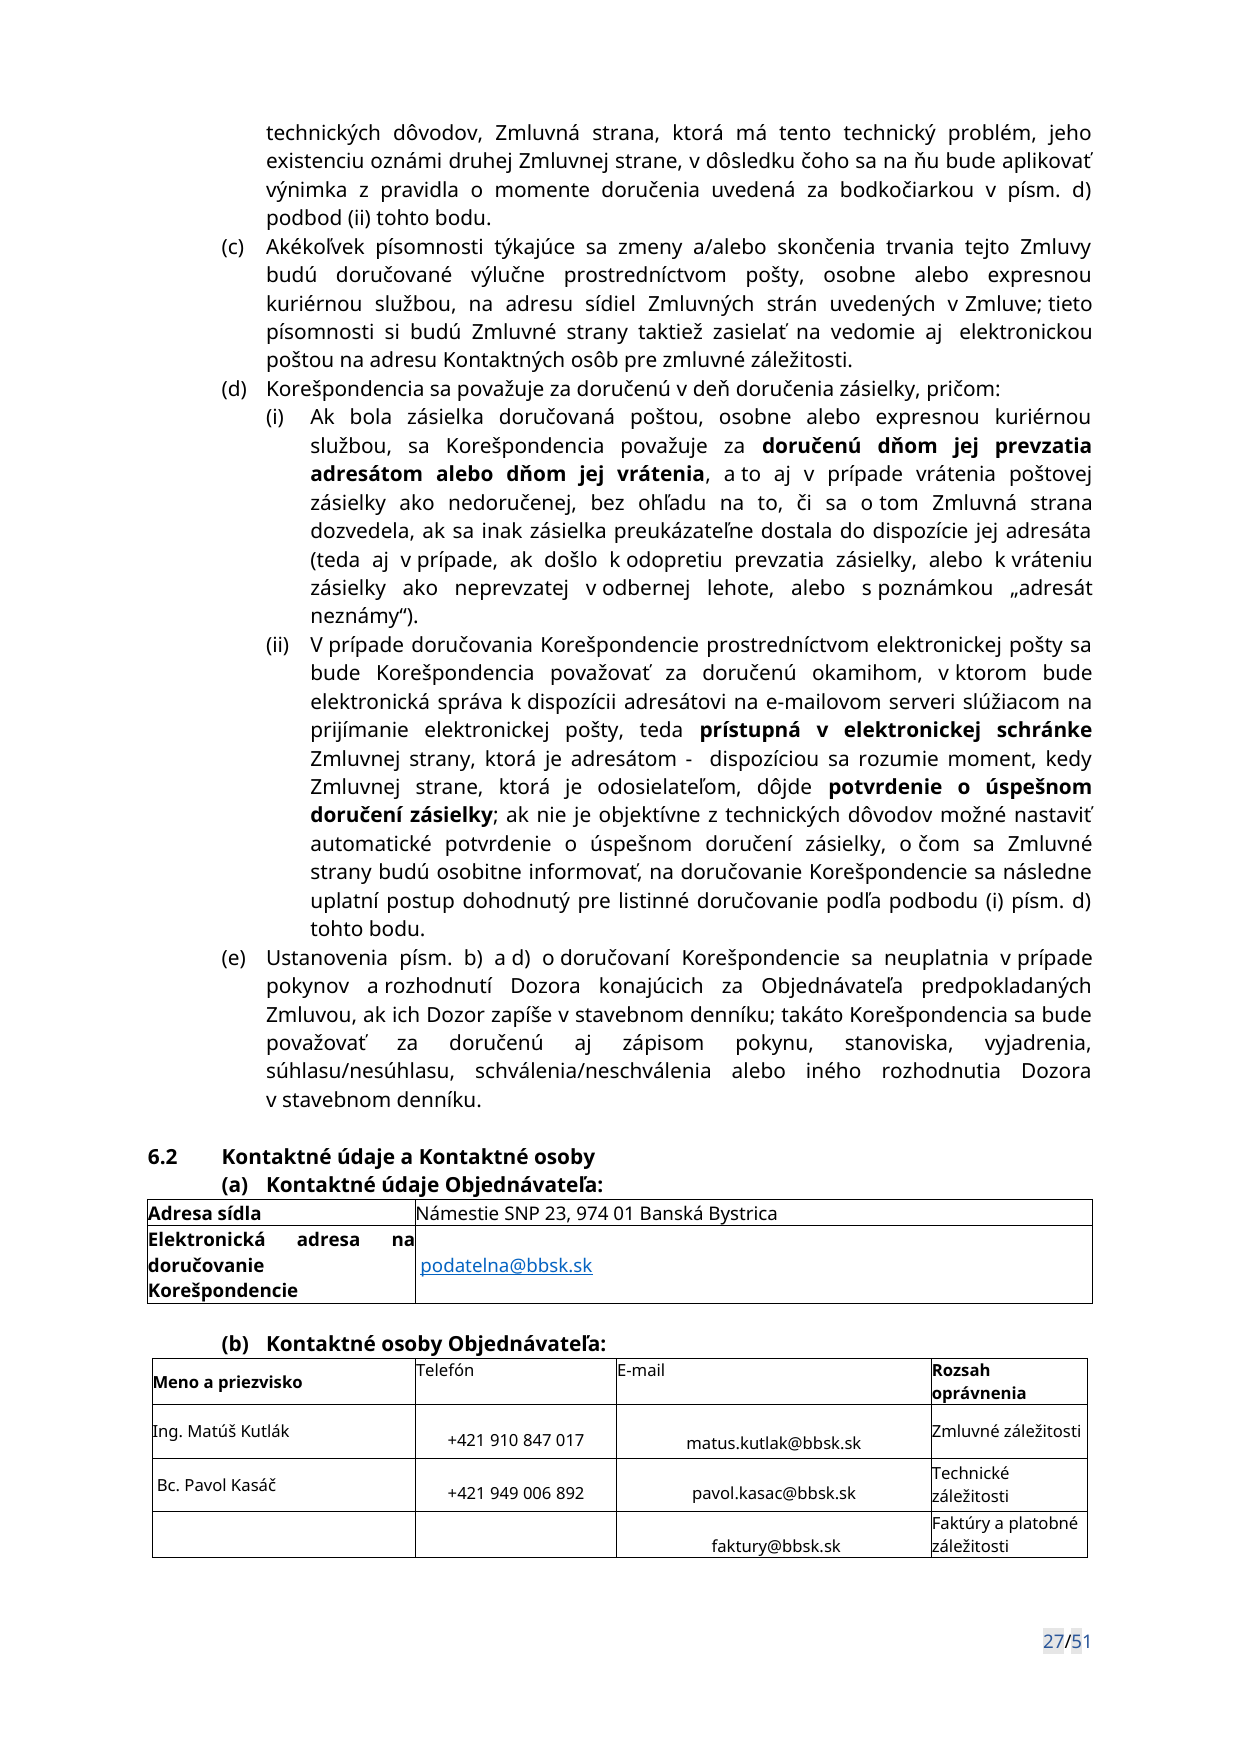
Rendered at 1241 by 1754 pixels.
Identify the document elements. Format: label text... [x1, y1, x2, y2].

table_cell pavol.kasac@bbsk.sk [617, 1459, 931, 1511]
table_cell Faktúry a platobné záležitosti [932, 1512, 1087, 1557]
table_cell Elektronická adresa na doručovanie Korešpondencie [148, 1226, 415, 1303]
text (d) Korešpondencia sa považuje za doručenú v deň doručenia zásielky, pričom: [221, 374, 1093, 402]
text (e) Ustanovenia písm. b) a d) o doručovaní Korešpondencie sa neuplatnia v prípade pokynov a rozhodnutí Dozora konajúcich za Objednávateľa predpokladaných Zmluvou, ak ich Dozor zapíše v stavebnom denníku; takáto Korešpondencia sa bude považovať za doručenú aj zápisom pokynu, stanoviska, vyjadrenia, súhlasu/nesúhlasu, schválenia/neschválenia alebo iného rozhodnutia Dozora v stavebnom denníku. [221, 943, 1093, 1113]
table_header E-mail [617, 1359, 931, 1404]
table_cell matus.kutlak@bbsk.sk [617, 1405, 931, 1458]
text (i) Ak bola zásielka doručovaná poštou, osobne alebo expresnou kuriérnou službou, sa Korešpondencia považuje za doručenú dňom jej prevzatia adresátom alebo dňom jej vrátenia, a to aj v prípade vrátenia poštovej zásielky ako nedoručenej, bez ohľadu na to, či sa o tom Zmluvná strana dozvedela, ak sa inak zásielka preukázateľne dostala do dispozície jej adresáta (teda aj v prípade, ak došlo k odopretiu prevzatia zásielky, alebo k vráteniu zásielky ako neprevzatej v odbernej lehote, alebo s poznámkou „adresát neznámy“). [266, 402, 1093, 630]
table_cell +421 910 847 017 [416, 1405, 616, 1458]
table_cell Zmluvné záležitosti [932, 1405, 1087, 1458]
text (ii) V prípade doručovania Korešpondencie prostredníctvom elektronickej pošty sa bude Korešpondencia považovať za doručenú okamihom, v ktorom bude elektronická správa k dispozícii adresátovi na e-mailovom serveri slúžiacom na prijímanie elektronickej pošty, teda prístupná v elektronickej schránke Zmluvnej strany, ktorá je adresátom - dispozíciou sa rozumie moment, kedy Zmluvnej strane, ktorá je odosielateľom, dôjde potvrdenie o úspešnom doručení zásielky; ak nie je objektívne z technických dôvodov možné nastaviť automatické potvrdenie o úspešnom doručení zásielky, o čom sa Zmluvné strany budú osobitne informovať, na doručovanie Korešpondencie sa následne uplatní postup dohodnutý pre listinné doručovanie podľa podbodu (i) písm. d) tohto bodu. [266, 630, 1093, 943]
table_cell +421 949 006 892 [416, 1459, 616, 1511]
text 6.2 Kontaktné údaje a Kontaktné osoby [148, 1142, 1093, 1170]
table_cell Technické záležitosti [932, 1459, 1087, 1511]
table_header Meno a priezvisko [153, 1359, 415, 1404]
text (c) Akékoľvek písomnosti týkajúce sa zmeny a/alebo skončenia trvania tejto Zmluvy budú doručované výlučne prostredníctvom pošty, osobne alebo expresnou kuriérnou službou, na adresu sídiel Zmluvných strán uvedených v Zmluve; tieto písomnosti si budú Zmluvné strany taktiež zasielať na vedomie aj elektronickou poštou na adresu Kontaktných osôb pre zmluvné záležitosti. [221, 232, 1093, 374]
text (a) Kontaktné údaje Objednávateľa: [221, 1170, 1093, 1199]
table_cell [416, 1512, 616, 1557]
table_cell [153, 1512, 415, 1557]
table_cell podatelna@bbsk.sk [416, 1226, 1092, 1303]
table_cell faktury@bbsk.sk [617, 1512, 931, 1557]
table_header Námestie SNP 23, 974 01 Banská Bystrica [416, 1200, 1092, 1225]
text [221, 118, 1093, 232]
table_cell Bc. Pavol Kasáč [153, 1459, 415, 1511]
table_header Telefón [416, 1359, 616, 1404]
table_header Adresa sídla [148, 1200, 415, 1225]
text (b) Kontaktné osoby Objednávateľa: [221, 1329, 1093, 1358]
table_header Rozsah oprávnenia [932, 1359, 1087, 1404]
table_cell Ing. Matúš Kutlák [153, 1405, 415, 1458]
